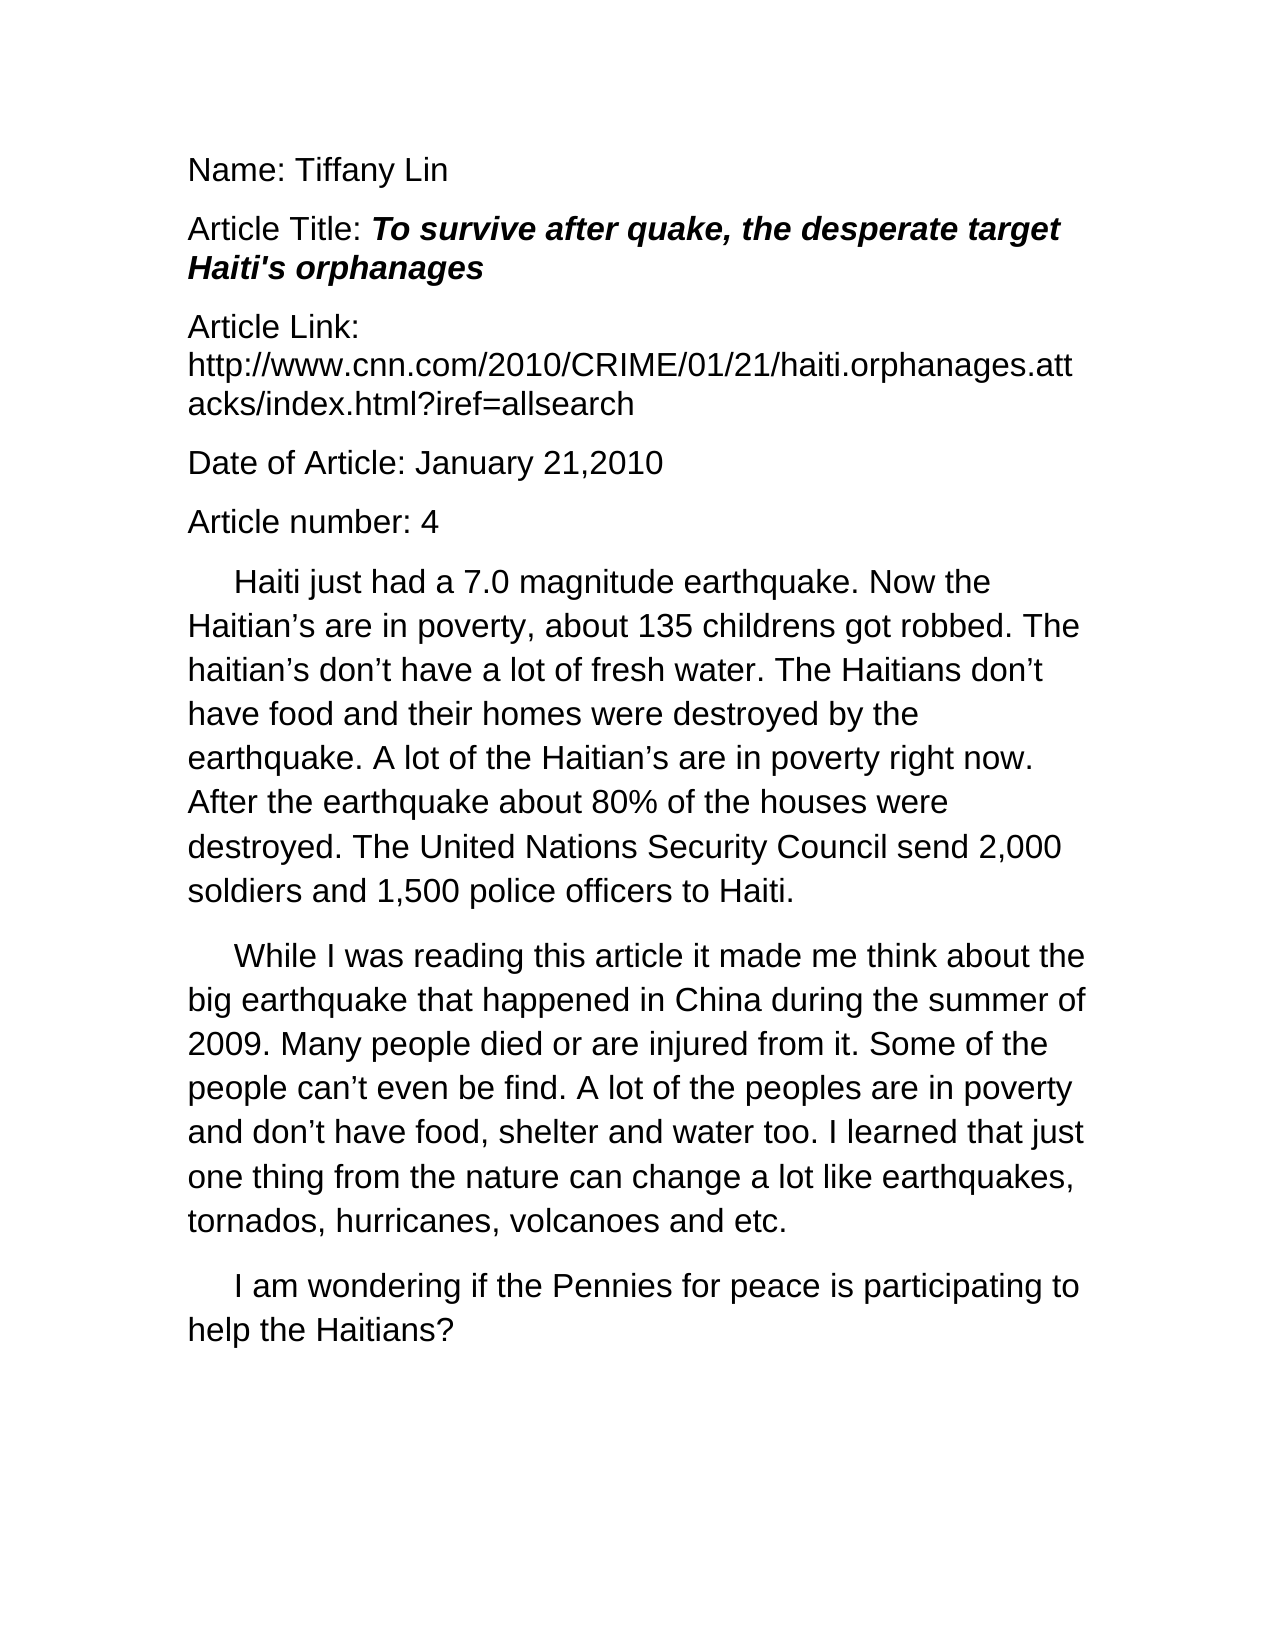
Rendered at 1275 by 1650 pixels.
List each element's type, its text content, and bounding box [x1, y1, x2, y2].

text I am wondering if the Pennies for peace is participating to help the Haitians? [187, 1266, 1087, 1348]
text While I was reading this article it made me think about the big earthquake that happened in China during the summer of 2009. Many people died or are injured from it. Some of the people can’t even be find. A lot of the peoples are in poverty and don’t have food, shelter and water too. I learned that just one thing from the nature can change a lot like earthquakes, tornados, hurricanes, volcanoes and etc. [187, 936, 1087, 1239]
text Name: Tiffany Lin [187, 150, 1087, 188]
text Haiti just had a 7.0 magnitude earthquake. Now the Haitian’s are in poverty, about 135 childrens got robbed. The haitian’s don’t have a lot of fresh water. The Haitians don’t have food and their homes were destroyed by the earthquake. A lot of the Haitian’s are in poverty right now. After the earthquake about 80% of the houses were destroyed. The United Nations Security Council send 2,000 soldiers and 1,500 police officers to Haiti. [187, 562, 1087, 909]
text Article number: 4 [187, 502, 1087, 541]
text Date of Article: January 21,2010 [187, 443, 1087, 482]
text Article Link: http://www.cnn.com/2010/CRIME/01/21/haiti.orphanages.attacks/index.html?iref=allsearch [187, 307, 1087, 422]
text Article Title: To survive after quake, the desperate target Haiti's orphanages [187, 209, 1087, 286]
